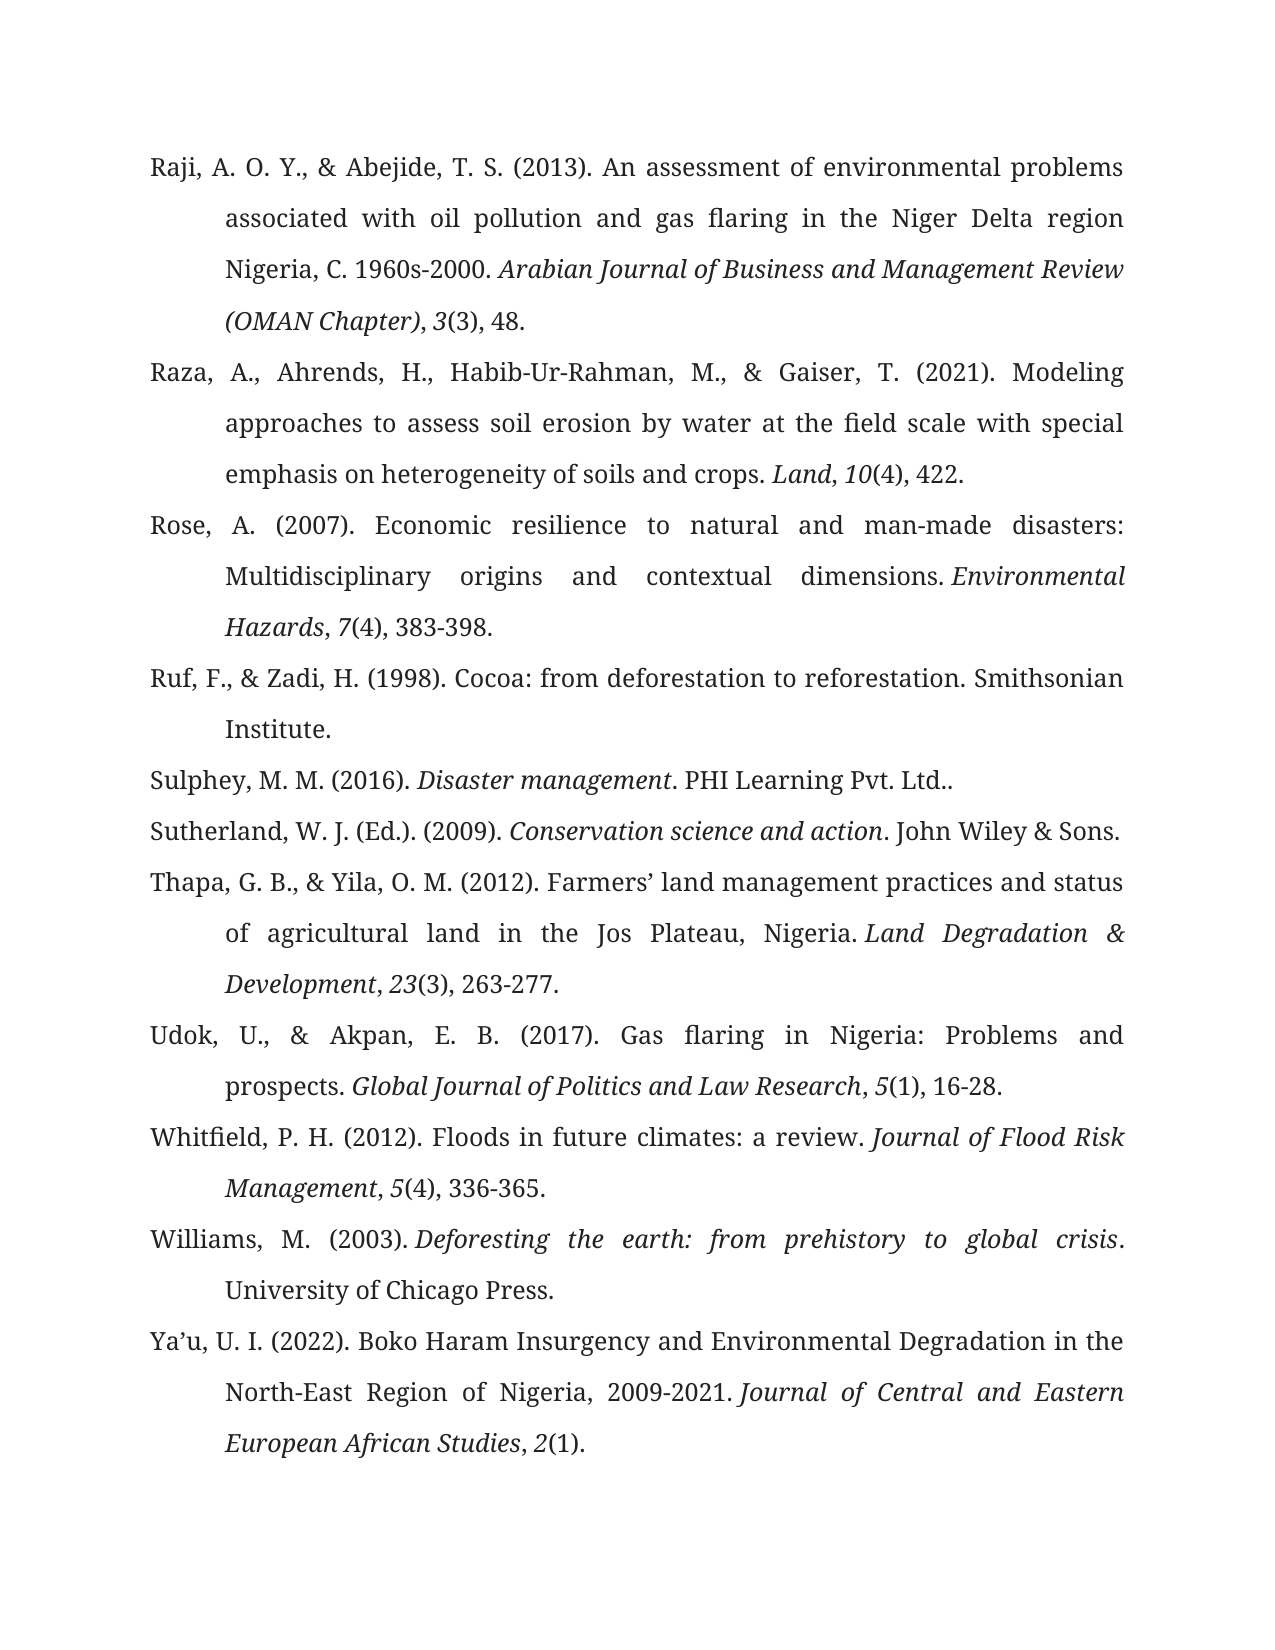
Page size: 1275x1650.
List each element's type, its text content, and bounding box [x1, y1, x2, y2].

text Whitfield, P. H. (2012). Floods in future climates: a review. Journal of Flood Risk Management, 5(4), 336-365. [150, 1154, 1125, 1205]
text Ya’u, U. I. (2022). Boko Haram Insurgency and Environmental Degradation in the North-East Region of Nigeria, 2009-2021. Journal of Central and Eastern European African Studies, 2(1). [150, 1358, 1125, 1460]
text Raza, A., Ahrends, H., Habib-Ur-Rahman, M., & Gaiser, T. (2021). Modeling approaches to assess soil erosion by water at the field scale with special emphasis on heterogeneity of soils and crops. Land, 10(4), 422. [150, 388, 1125, 490]
text Rose, A. (2007). Economic resilience to natural and man-made disasters: Multidisciplinary origins and contextual dimensions. Environmental Hazards, 7(4), 383-398. [150, 541, 1125, 643]
text Thapa, G. B., & Yila, O. M. (2012). Farmers’ land management practices and status of agricultural land in the Jos Plateau, Nigeria. Land Degradation & Development, 23(3), 263-277. [150, 899, 1125, 1001]
text Williams, M. (2003). Deforesting the earth: from prehistory to global crisis. University of Chicago Press. [150, 1222, 1125, 1307]
text Sutherland, W. J. (Ed.). (2009). Conservation science and action. John Wiley & Sons. [150, 813, 1125, 848]
text Ruf, F., & Zadi, H. (1998). Cocoa: from deforestation to reforestation. Smithsonian Institute. [150, 694, 1125, 746]
text Raji, A. O. Y., & Abejide, T. S. (2013). An assessment of environmental problems associated with oil pollution and gas flaring in the Niger Delta region Nigeria, C. 1960s-2000. Arabian Journal of Business and Management Review (OMAN Chapter), 3(3), 48. [150, 184, 1125, 337]
text Udok, U., & Akpan, E. B. (2017). Gas flaring in Nigeria: Problems and prospects. Global Journal of Politics and Law Research, 5(1), 16-28. [150, 1052, 1125, 1103]
text Sulphey, M. M. (2016). Disaster management. PHI Learning Pvt. Ltd.. [150, 762, 1125, 797]
